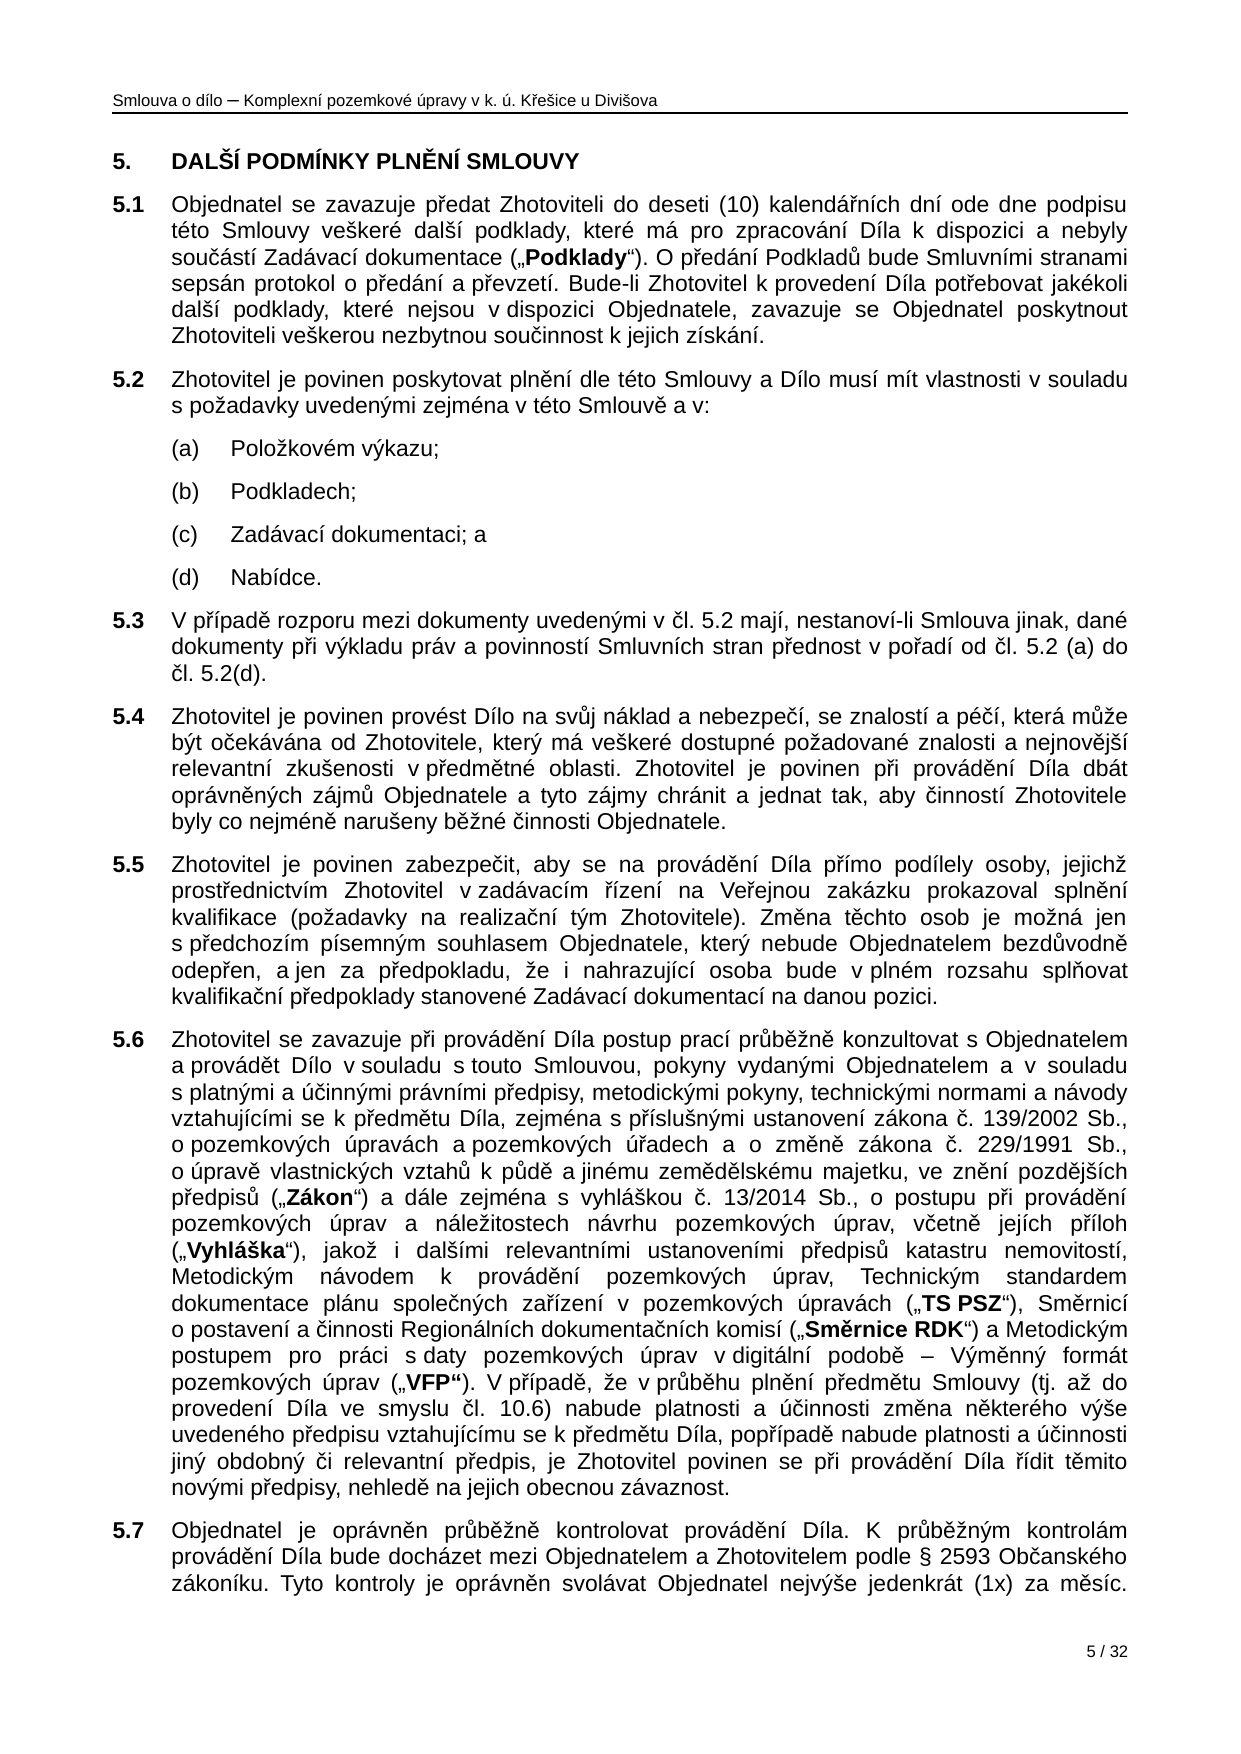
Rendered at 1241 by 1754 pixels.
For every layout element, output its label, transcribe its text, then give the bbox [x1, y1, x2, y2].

text Zhotovitel je povinen poskytovat plnění dle této Smlouvy a Dílo musí mít vlastnosti v souladu s požadavky uvedenými zejména v této Smlouvě a v: [112, 366, 1128, 418]
text V případě rozporu mezi dokumenty uvedenými v čl. 5.2 mají, nestanoví-li Smlouva jinak, dané dokumenty při výkladu práv a povinností Smluvních stran přednost v pořadí od čl. 5.2 (a) do čl. 5.2(d). [112, 607, 1128, 686]
list Nabídce. [171, 564, 1128, 590]
list Položkovém výkazu; [171, 435, 1128, 461]
list Zadávací dokumentaci; a [171, 521, 1128, 547]
text Zhotovitel se zavazuje při provádění Díla postup prací průběžně konzultovat s Objednatelem a provádět Dílo v souladu s touto Smlouvou, pokyny vydanými Objednatelem a v souladu s platnými a účinnými právními předpisy, metodickými pokyny, technickými normami a návody vztahujícími se k předmětu Díla, zejména s příslušnými ustanovení zákona č. 139/2002 Sb., o pozemkových úpravách a pozemkových úřadech a o změně zákona č. 229/1991 Sb., o úpravě vlastnických vztahů k půdě a jinému zemědělskému majetku, ve znění pozdějších předpisů („Zákon“) a dále zejména s vyhláškou č. 13/2014 Sb., o postupu při provádění pozemkových úprav a náležitostech návrhu pozemkových úprav, včetně jejích příloh („Vyhláška“), jakož i dalšími relevantními ustanoveními předpisů katastru nemovitostí, Metodickým návodem k provádění pozemkových úprav, Technickým standardem dokumentace plánu společných zařízení v pozemkových úpravách („TS PSZ“), Směrnicí o postavení a činnosti Regionálních dokumentačních komisí („Směrnice RDK“) a Metodickým postupem pro práci s daty pozemkových úprav v digitální podobě – Výměnný formát pozemkových úprav („VFP“). V případě, že v průběhu plnění předmětu Smlouvy (tj. až do provedení Díla ve smyslu čl. 10.6) nabude platnosti a účinnosti změna některého výše uvedeného předpisu vztahujícímu se k předmětu Díla, popřípadě nabude platnosti a účinnosti jiný obdobný či relevantní předpis, je Zhotovitel povinen se při provádění Díla řídit těmito novými předpisy, nehledě na jejich obecnou závaznost. [112, 1026, 1128, 1500]
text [112, 1517, 1128, 1596]
text Další podmínky Plnění smlouvy [112, 148, 1128, 174]
text Objednatel se zavazuje předat Zhotoviteli do deseti (10) kalendářních dní ode dne podpisu této Smlouvy veškeré další podklady, které má pro zpracování Díla k dispozici a nebyly součástí Zadávací dokumentace („Podklady“). O předání Podkladů bude Smluvními stranami sepsán protokol o předání a převzetí. Bude-li Zhotovitel k provedení Díla potřebovat jakékoli další podklady, které nejsou v dispozici Objednatele, zavazuje se Objednatel poskytnout Zhotoviteli veškerou nezbytnou součinnost k jejich získání. [112, 191, 1128, 349]
list Podkladech; [171, 478, 1128, 504]
text Zhotovitel je povinen zabezpečit, aby se na provádění Díla přímo podílely osoby, jejichž prostřednictvím Zhotovitel v zadávacím řízení na Veřejnou zakázku prokazoval splnění kvalifikace (požadavky na realizační tým Zhotovitele). Změna těchto osob je možná jen s předchozím písemným souhlasem Objednatele, který nebude Objednatelem bezdůvodně odepřen, a jen za předpokladu, že i nahrazující osoba bude v plném rozsahu splňovat kvalifikační předpoklady stanovené Zadávací dokumentací na danou pozici. [112, 851, 1128, 1009]
text Zhotovitel je povinen provést Dílo na svůj náklad a nebezpečí, se znalostí a péčí, která může být očekávána od Zhotovitele, který má veškeré dostupné požadované znalosti a nejnovější relevantní zkušenosti v předmětné oblasti. Zhotovitel je povinen při provádění Díla dbát oprávněných zájmů Objednatele a tyto zájmy chránit a jednat tak, aby činností Zhotovitele byly co nejméně narušeny běžné činnosti Objednatele. [112, 703, 1128, 834]
